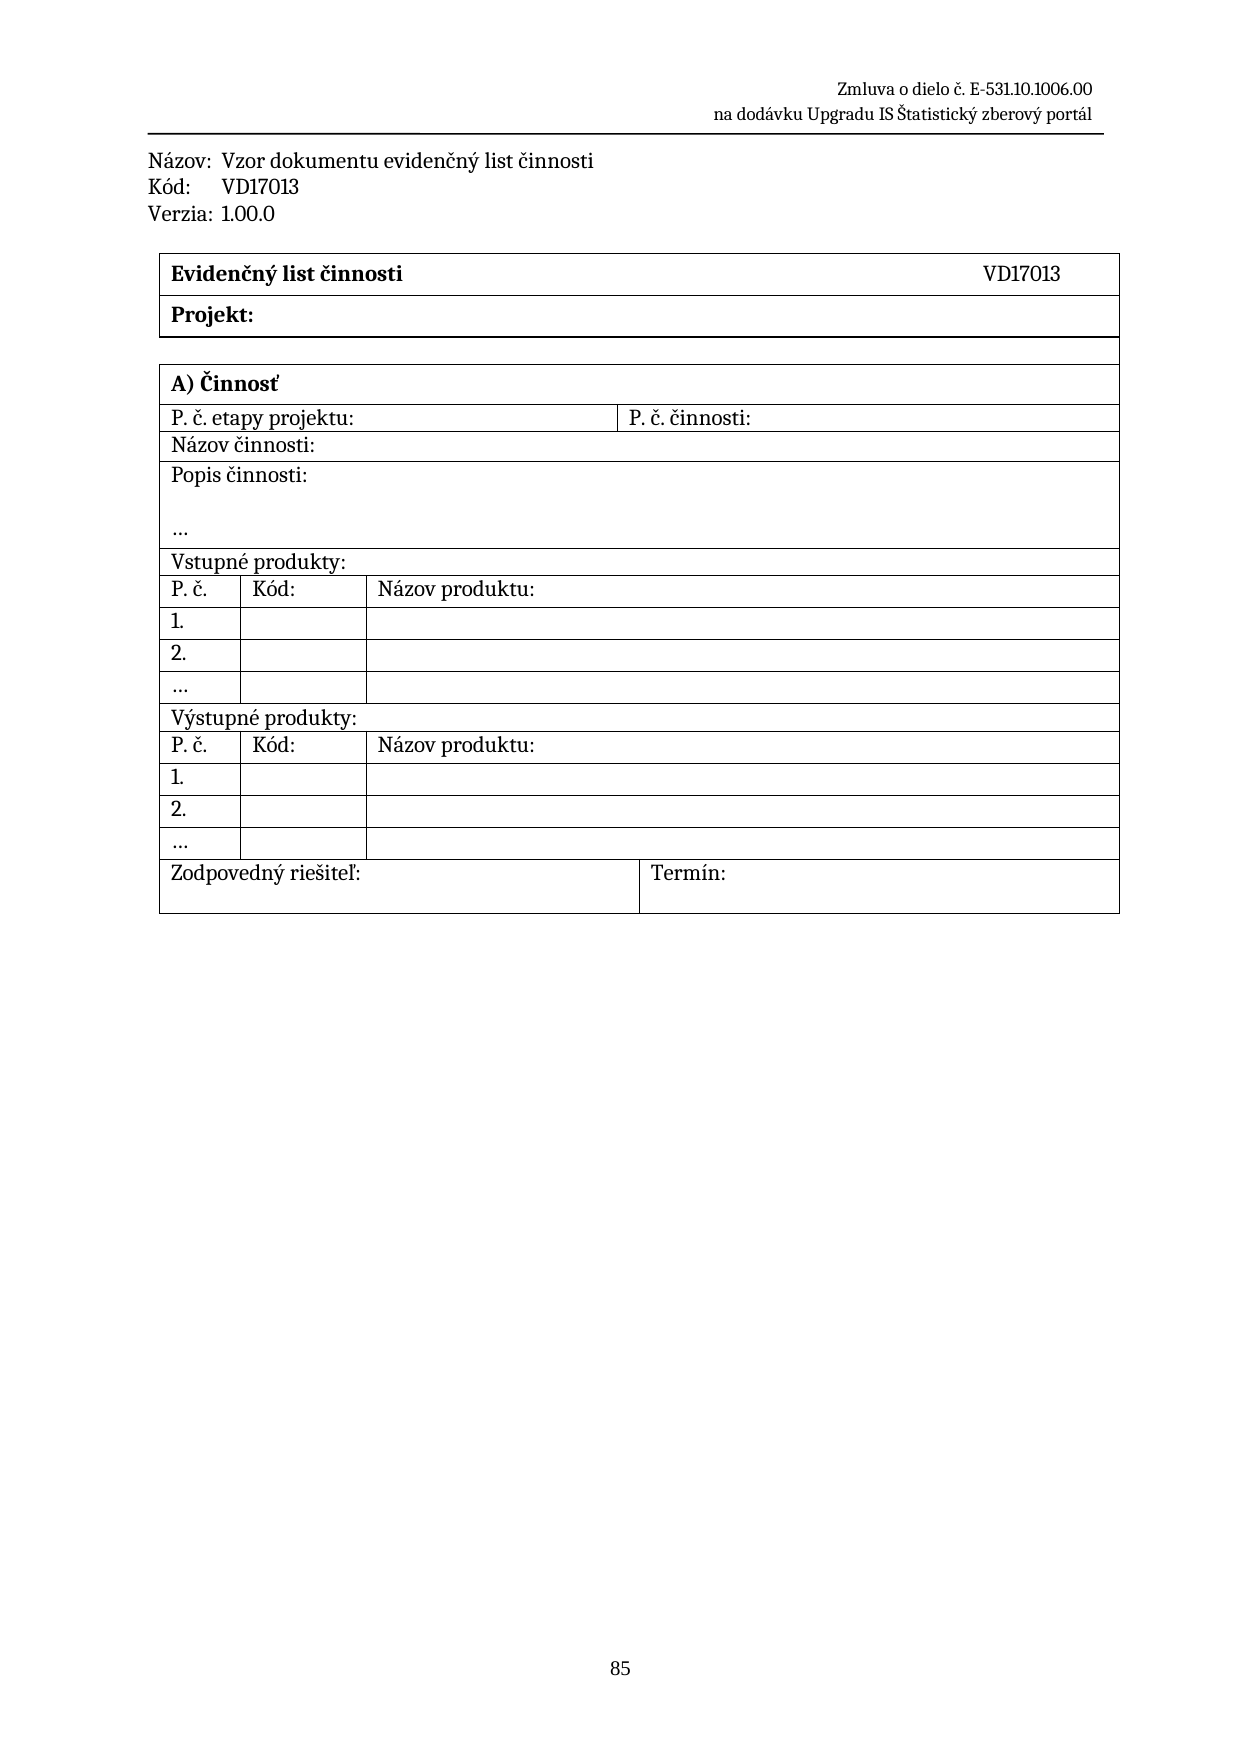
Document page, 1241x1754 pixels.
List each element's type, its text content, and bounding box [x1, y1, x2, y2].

text Verzia: 1.00.0 [148, 200, 1092, 227]
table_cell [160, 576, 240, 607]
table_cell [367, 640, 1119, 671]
text Názov: Vzor dokumentu evidenčný list činnosti [148, 148, 1092, 174]
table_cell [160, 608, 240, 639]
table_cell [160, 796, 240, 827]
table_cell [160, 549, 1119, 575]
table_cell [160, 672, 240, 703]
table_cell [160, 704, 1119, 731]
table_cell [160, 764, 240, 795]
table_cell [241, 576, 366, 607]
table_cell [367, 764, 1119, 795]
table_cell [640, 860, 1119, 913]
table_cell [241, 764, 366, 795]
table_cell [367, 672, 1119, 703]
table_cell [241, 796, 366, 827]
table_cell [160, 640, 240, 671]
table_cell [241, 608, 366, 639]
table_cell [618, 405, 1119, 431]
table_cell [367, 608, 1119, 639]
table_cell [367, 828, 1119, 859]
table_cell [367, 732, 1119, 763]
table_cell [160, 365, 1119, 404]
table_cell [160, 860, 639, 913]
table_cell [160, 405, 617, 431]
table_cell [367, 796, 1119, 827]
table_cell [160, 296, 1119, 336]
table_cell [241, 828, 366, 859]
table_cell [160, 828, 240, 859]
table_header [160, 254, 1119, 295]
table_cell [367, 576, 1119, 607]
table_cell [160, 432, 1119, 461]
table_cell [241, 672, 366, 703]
text Kód: VD17013 [148, 174, 1092, 200]
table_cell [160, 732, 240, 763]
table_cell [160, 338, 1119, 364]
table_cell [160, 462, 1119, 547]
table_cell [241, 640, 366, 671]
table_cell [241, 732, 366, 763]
